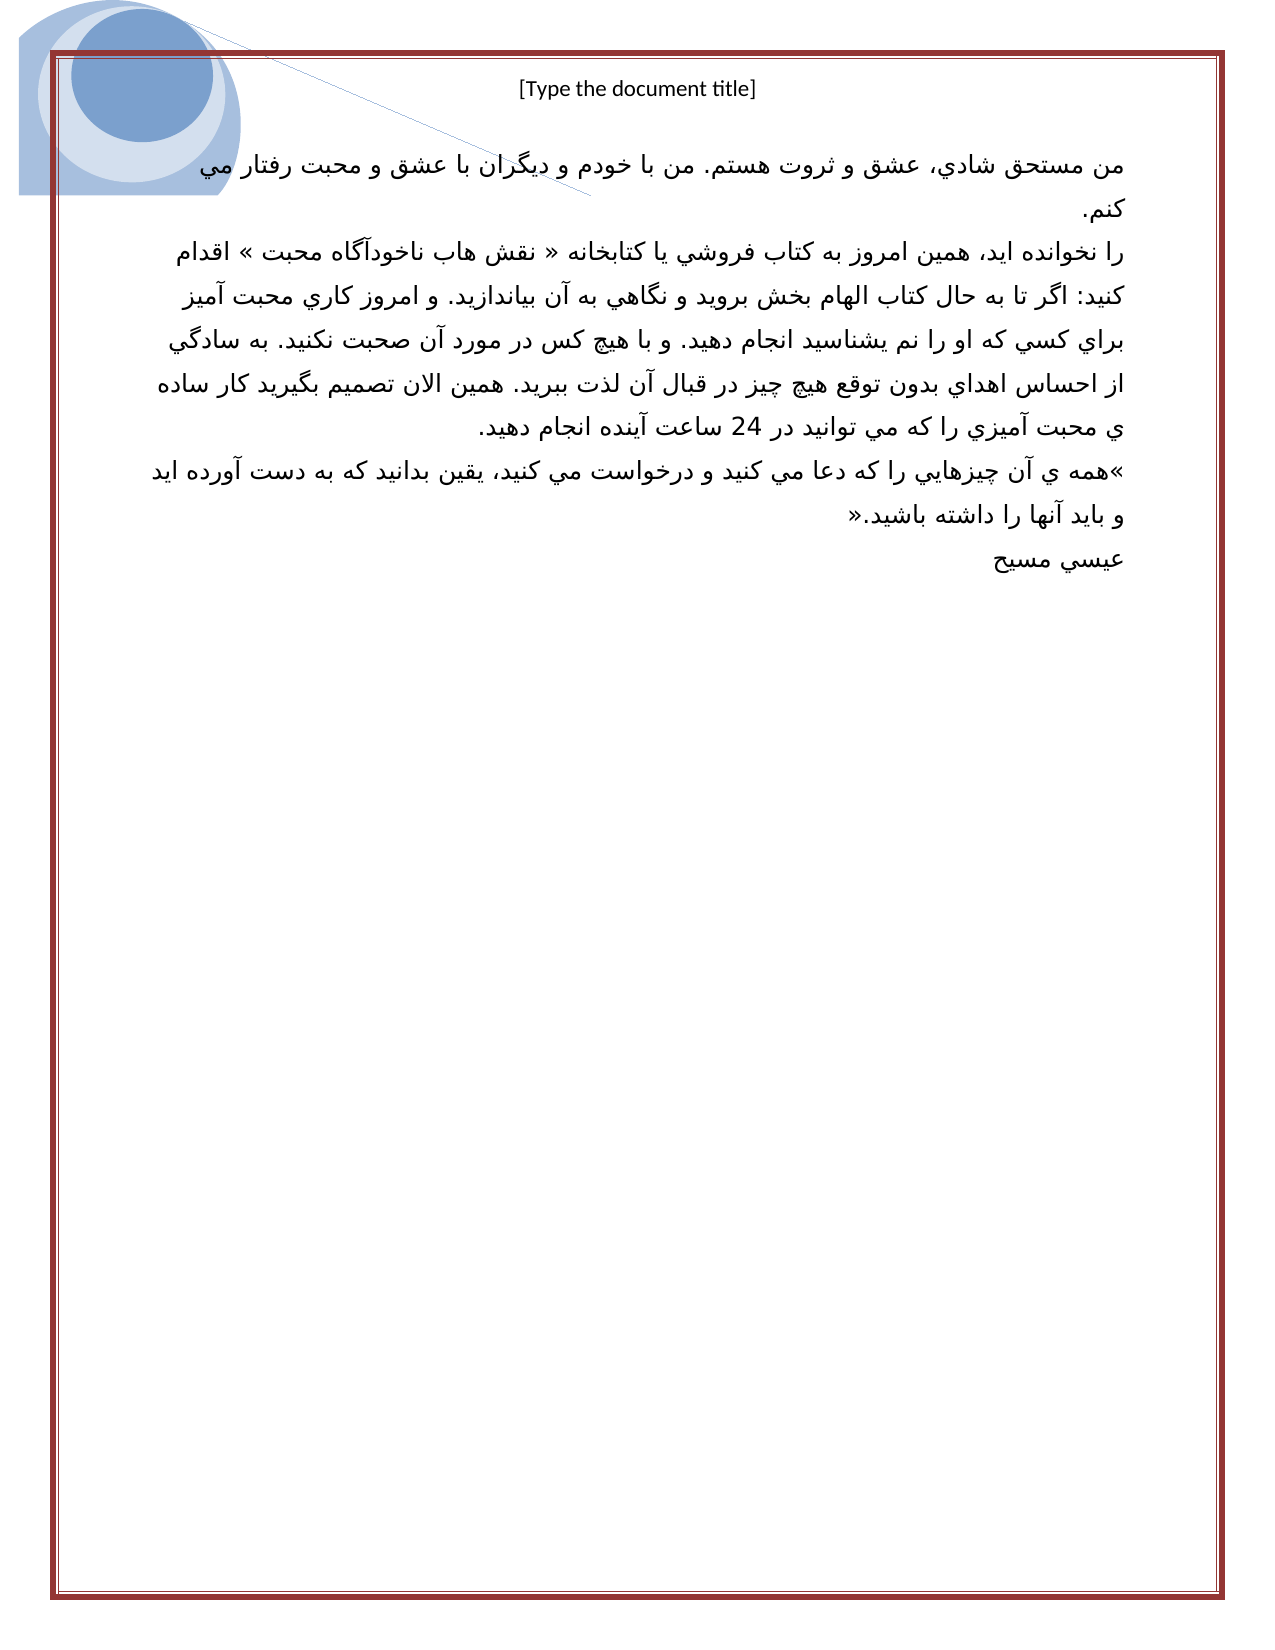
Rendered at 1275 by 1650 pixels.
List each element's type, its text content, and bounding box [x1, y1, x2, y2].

text من مستحق شادي، عشق و ثروت هستم. من با خودم و ديگران با عشق و محبت رفتار مي كنم. [150, 150, 1125, 223]
text »همه ي آن چيزهايي را كه دعا مي كنيد و درخواست مي كنيد، يقين بدانيد كه به دست آورده ايد و بايد آنها را داشته باشيد.« [150, 456, 1125, 529]
text عيسي مسيح [150, 544, 1125, 573]
text را نخوانده ايد، همين امروز به كتاب فروشي يا كتابخانه « نقش هاب ناخودآگاه محبت » اقدام كنيد: اگر تا به حال كتاب الهام بخش برويد و نگاهي به آن بياندازيد. و امروز كاري محبت آميز براي كسي كه او را نم يشناسيد انجام دهيد. و با هيچ كس در مورد آن صحبت نكنيد. به سادگي از احساس اهداي بدون توقع هيچ چيز در قبال آن لذت ببريد. همين الان تصميم بگيريد كار ساده ي محبت آميزي را كه مي توانيد در 24 ساعت آينده انجام دهيد. [150, 237, 1125, 442]
